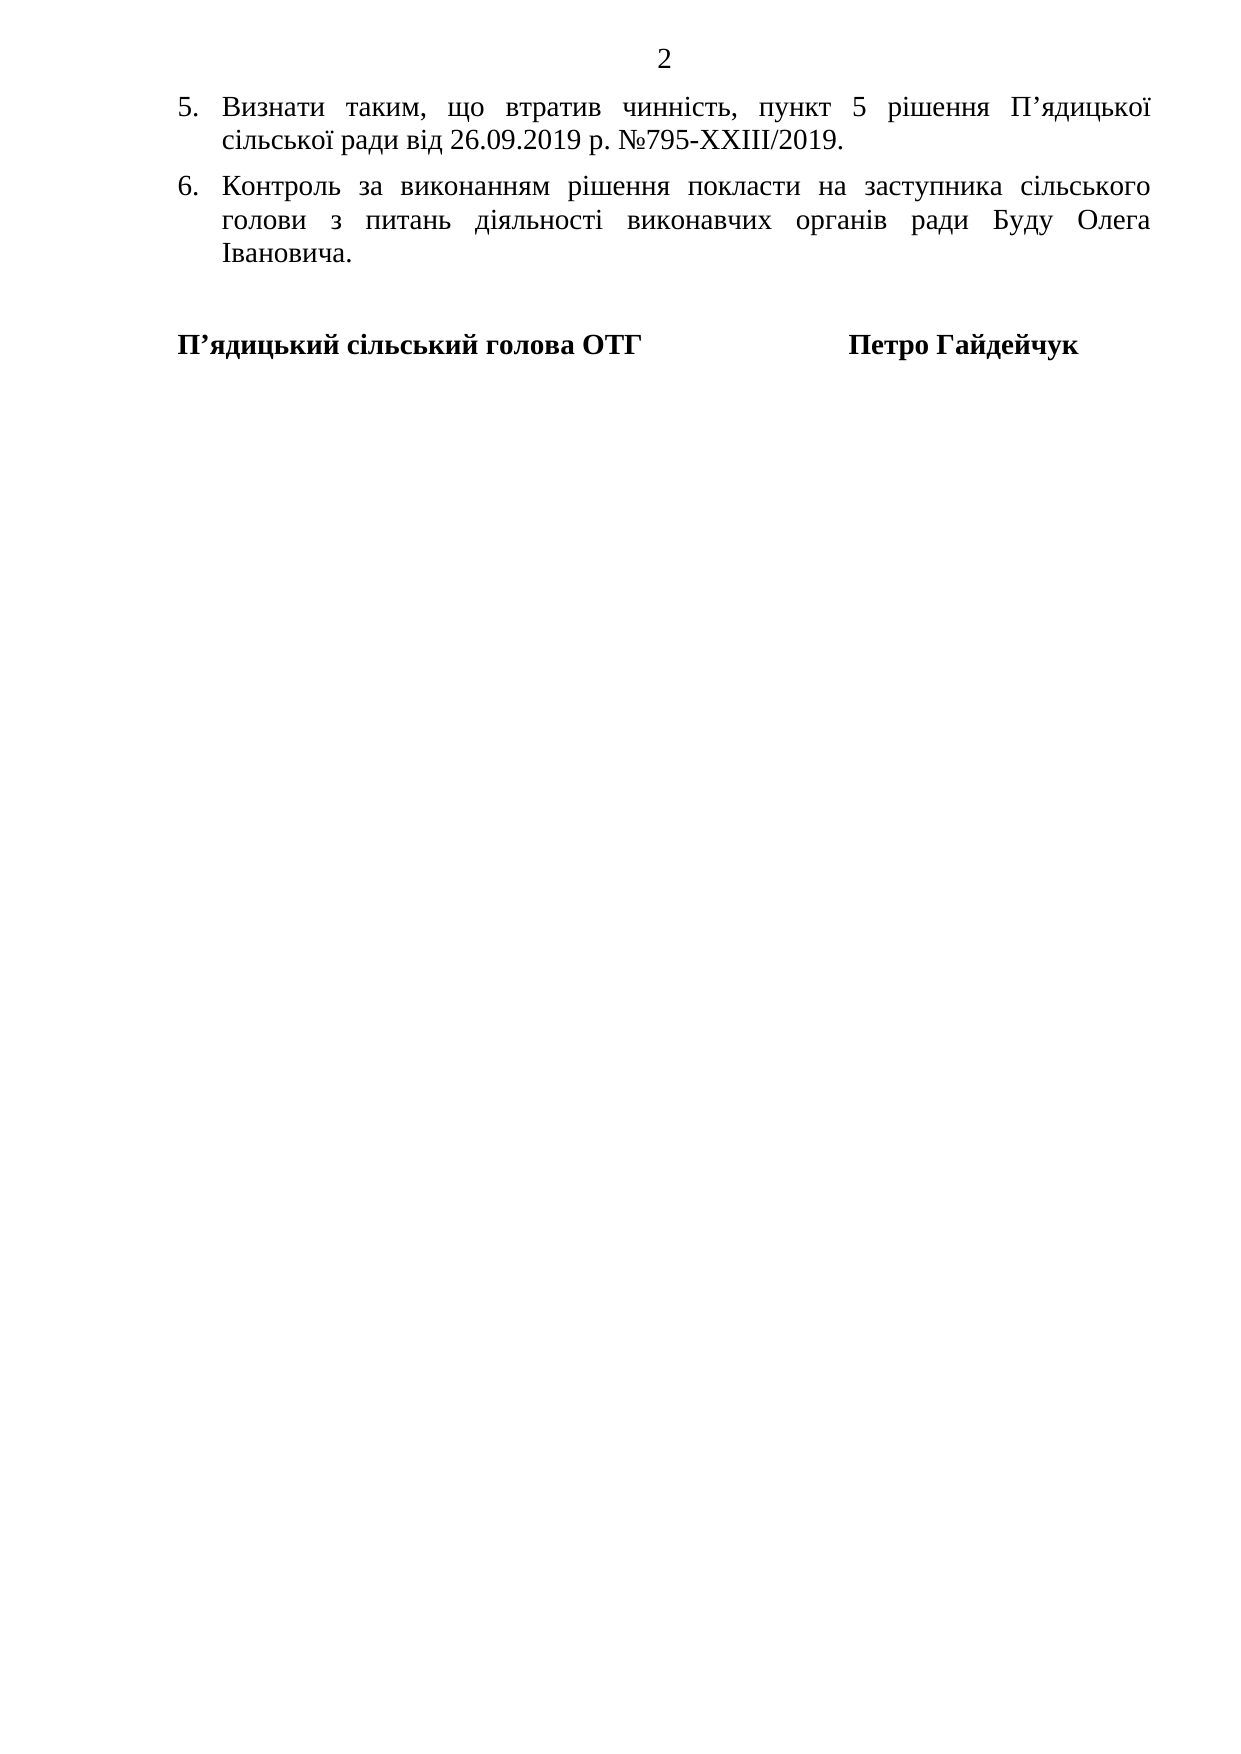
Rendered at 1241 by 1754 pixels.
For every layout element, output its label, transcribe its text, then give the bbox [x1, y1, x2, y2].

list Контроль за виконанням рішення покласти на заступника сільського голови з питань діяльності виконавчих органів ради Буду Олега Івановича. [177, 168, 1152, 269]
text П’ядицький сільський голова ОТГ Петро Гайдейчук [177, 327, 1152, 361]
list Визнати таким, що втратив чинність, пункт 5 рішення П’ядицької сільської ради від 26.09.2019 р. №795-ХХІІІ/2019. [177, 89, 1152, 156]
